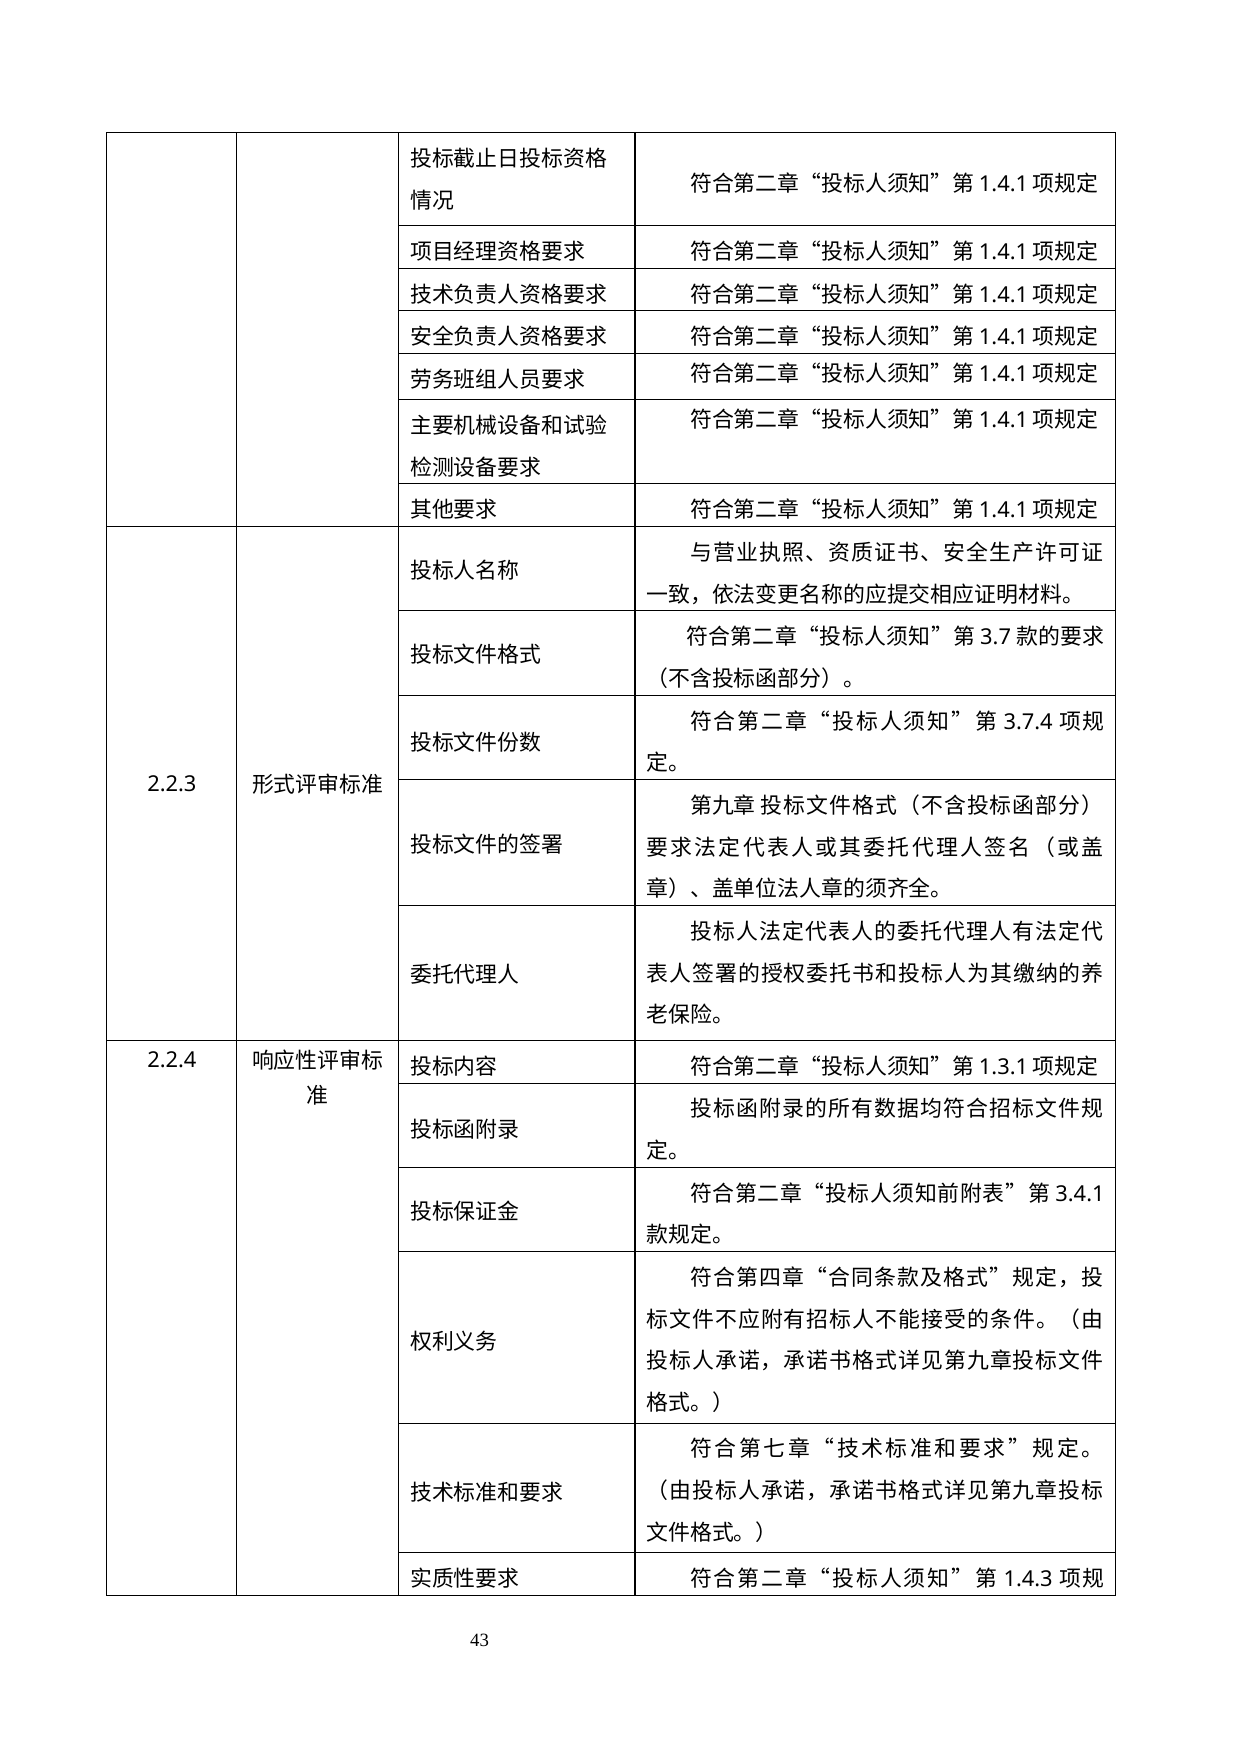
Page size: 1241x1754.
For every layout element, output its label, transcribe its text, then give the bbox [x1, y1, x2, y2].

table_cell 投标内容 [399, 1041, 634, 1082]
table_cell 形式评审标准 [237, 527, 398, 1040]
table_cell 技术负责人资格要求 [399, 269, 634, 310]
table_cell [636, 133, 1115, 225]
table_cell 符合第二章“投标人须知”第1.4.1项规定 [636, 354, 1115, 399]
table_cell 符合第二章“投标人须知前附表”第3.4.1款规定。 [636, 1168, 1115, 1251]
table_cell 投标函附录的所有数据均符合招标文件规定。 [636, 1084, 1115, 1167]
table_cell 投标人法定代表人的委托代理人有法定代表人签署的授权委托书和投标人为其缴纳的养老保险。 [636, 906, 1115, 1040]
table_cell 响应性评审标准 [237, 1041, 398, 1594]
table_cell 项目经理资格要求 [399, 226, 634, 268]
table_cell 权利义务 [399, 1252, 634, 1422]
table_cell 投标文件的签署 [399, 780, 634, 905]
table_cell 实质性要求 [399, 1553, 634, 1594]
table_cell 符合第二章“投标人须知”第1.3.1项规定 [636, 1041, 1115, 1082]
table_cell 2.2.3 [107, 527, 236, 1040]
table_cell 委托代理人 [399, 906, 634, 1040]
table_cell 技术标准和要求 [399, 1424, 634, 1552]
table_cell 符合第二章“投标人须知”第1.4.1项规定 [636, 311, 1115, 353]
table_cell 投标人名称 [399, 527, 634, 610]
table_cell 投标函附录 [399, 1084, 634, 1167]
table_cell 安全负责人资格要求 [399, 311, 634, 353]
table_cell 投标文件份数 [399, 696, 634, 779]
table_cell 投标文件格式 [399, 611, 634, 695]
table_cell 符合第二章“投标人须知”第3.7.4项规定。 [636, 696, 1115, 779]
table_cell 符合第二章“投标人须知”第3.7款的要求（不含投标函部分）。 [636, 611, 1115, 695]
table_cell 符合第二章“投标人须知”第1.4.1项规定 [636, 400, 1115, 483]
table_cell 符合第二章“投标人须知”第1.4.1项规定 [636, 226, 1115, 268]
table_cell 投标文件格式（不含投标函部分）要求法定代表人或其委托代理人签名（或盖章）、盖单位法人章的须齐全。 [636, 780, 1115, 905]
table_cell 与营业执照、资质证书、安全生产许可证一致，依法变更名称的应提交相应证明材料。 [636, 527, 1115, 610]
table_cell 投标截止日投标资格情况 [399, 133, 634, 225]
table_cell 劳务班组人员要求 [399, 354, 634, 399]
table_cell 2.2.4 [107, 1041, 236, 1594]
table_cell 符合第二章“投标人须知”第1.4.1项规定 [636, 269, 1115, 310]
table_cell 符合第七章“技术标准和要求”规定。（由投标人承诺，承诺书格式详见第九章投标文件格式。） [636, 1424, 1115, 1552]
table_cell 符合第二章“投标人须知”第1.4.1项规定 [636, 484, 1115, 526]
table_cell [636, 1553, 1115, 1594]
table_cell 主要机械设备和试验检测设备要求 [399, 400, 634, 483]
table_cell 符合第四章“合同条款及格式”规定，投标文件不应附有招标人不能接受的条件。（由投标人承诺，承诺书格式详见第九章投标文件格式。） [636, 1252, 1115, 1422]
table_cell 其他要求 [399, 484, 634, 526]
table_cell 投标保证金 [399, 1168, 634, 1251]
